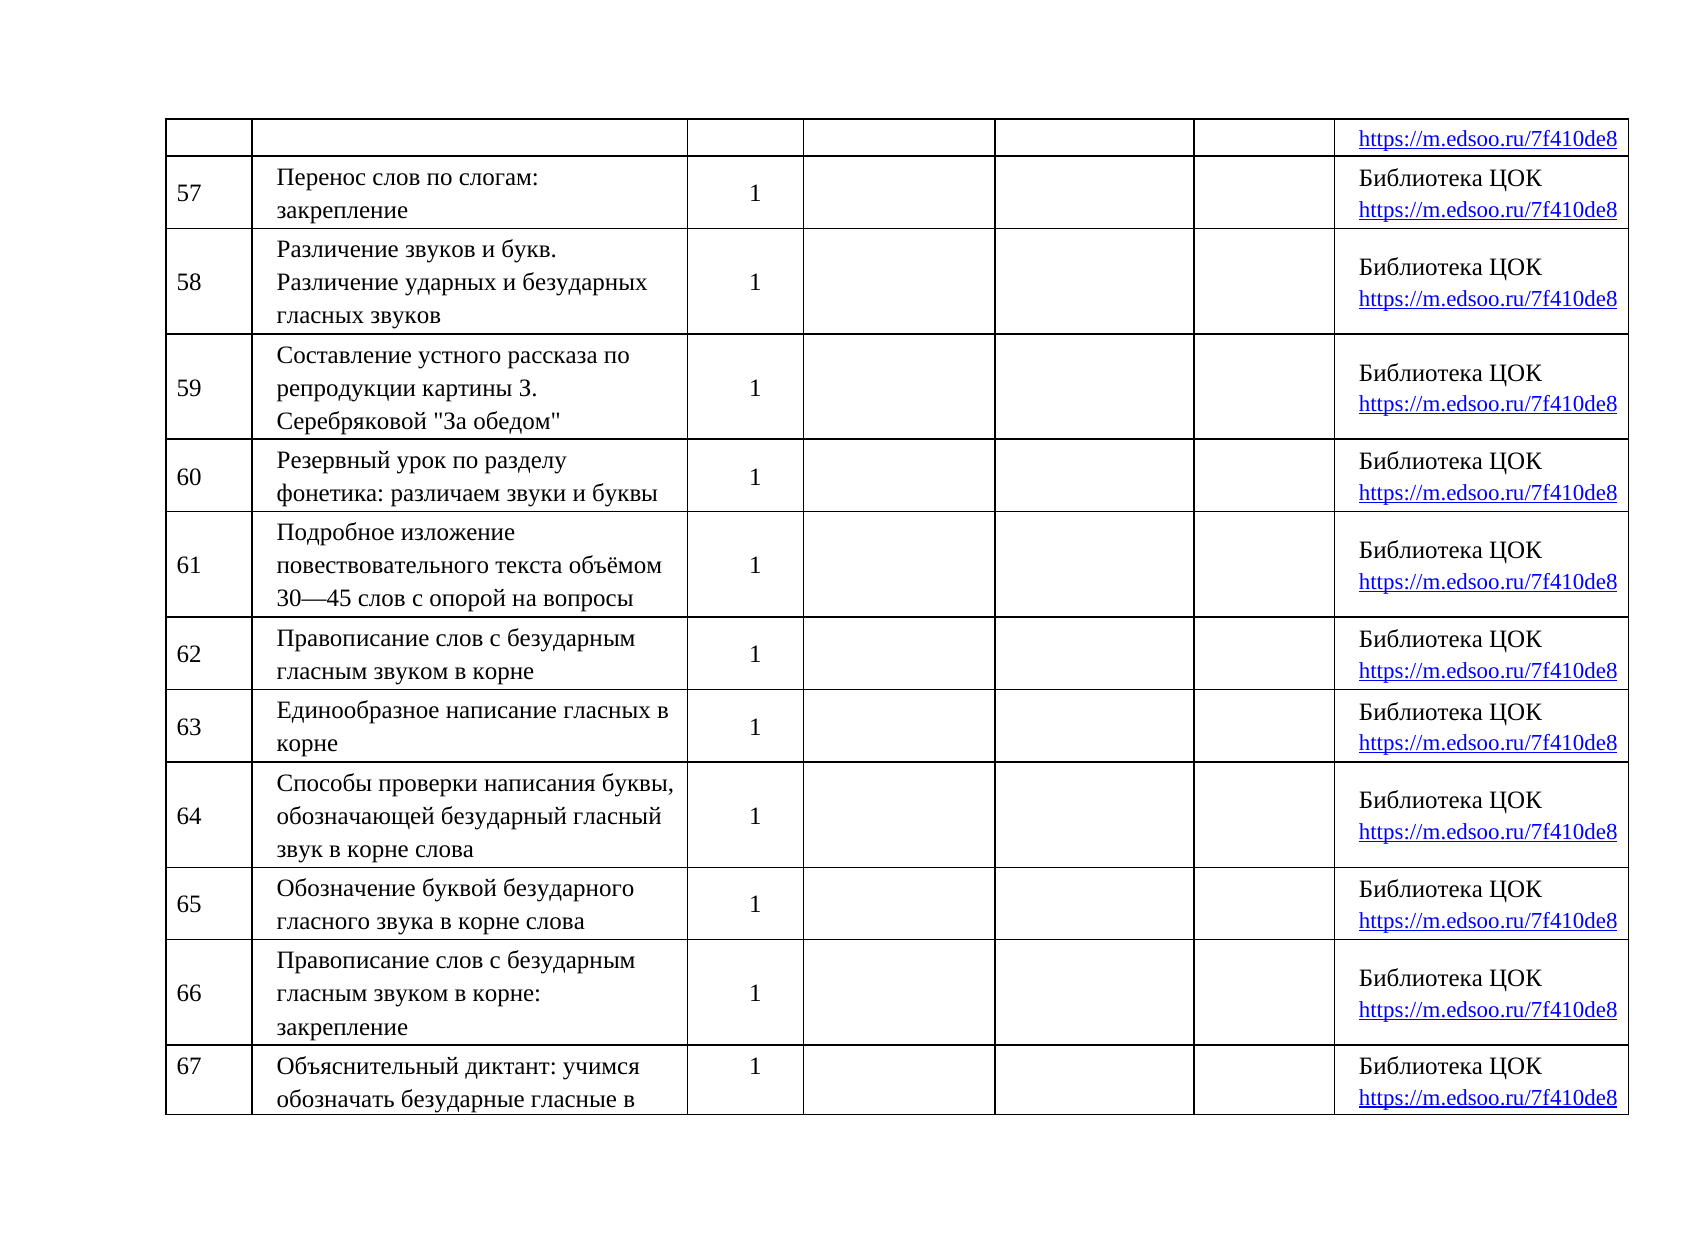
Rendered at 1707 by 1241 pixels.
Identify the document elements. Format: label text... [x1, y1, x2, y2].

table_cell 58 [167, 229, 251, 333]
table_cell [996, 868, 1193, 939]
table_cell [996, 940, 1193, 1044]
table_cell [804, 512, 994, 616]
table_cell Библиотека ЦОК https://m.edsoo.ru/7f410de8 [1335, 512, 1628, 616]
table_cell 1 [688, 940, 803, 1044]
table_cell [996, 1046, 1193, 1114]
table_cell 57 [167, 157, 251, 227]
table_cell [996, 690, 1193, 761]
table_cell 67 [167, 1046, 251, 1114]
table_cell [1195, 940, 1334, 1044]
table_cell Правописание слов с безударным гласным звуком в корне [253, 618, 687, 688]
table_cell [1195, 618, 1334, 688]
table_cell Библиотека ЦОК https://m.edsoo.ru/7f410de8 [1335, 868, 1628, 939]
table_cell [1195, 1046, 1334, 1114]
table_cell [1195, 512, 1334, 616]
table_cell [996, 512, 1193, 616]
table_cell Различение звуков и букв. Различение ударных и безударных гласных звуков [253, 229, 687, 333]
table_cell 1 [688, 229, 803, 333]
table_cell Обозначение буквой безударного гласного звука в корне слова [253, 868, 687, 939]
table_cell [996, 335, 1193, 438]
table_cell 63 [167, 690, 251, 761]
table_cell Библиотека ЦОК https://m.edsoo.ru/7f410de8 [1335, 763, 1628, 866]
table_cell [996, 763, 1193, 866]
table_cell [253, 1046, 687, 1114]
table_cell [1335, 157, 1628, 227]
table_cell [1335, 229, 1628, 333]
table_cell [1195, 440, 1334, 511]
table_cell Библиотека ЦОК https://m.edsoo.ru/7f410de8 [1335, 440, 1628, 511]
table_cell Способы проверки написания буквы, обозначающей безударный гласный звук в корне слова [253, 763, 687, 866]
table_cell [1195, 120, 1334, 155]
table_cell [804, 940, 994, 1044]
table_cell [804, 1046, 994, 1114]
table_cell Единообразное написание гласных в корне [253, 690, 687, 761]
table_cell 64 [167, 763, 251, 866]
table_cell 61 [167, 512, 251, 616]
table_cell 62 [167, 618, 251, 688]
table_cell Подробное изложение повествовательного текста объёмом 30—45 слов с опорой на вопросы [253, 512, 687, 616]
table_cell 1 [688, 618, 803, 688]
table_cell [1335, 120, 1628, 155]
table_cell [804, 690, 994, 761]
table_cell Составление устного рассказа по репродукции картины З. Серебряковой "За обедом" [253, 335, 687, 438]
table_cell 1 [688, 512, 803, 616]
table_cell [804, 868, 994, 939]
table_cell 1 [688, 690, 803, 761]
table_cell 1 [688, 120, 803, 155]
table_cell [996, 618, 1193, 688]
table_cell [996, 120, 1193, 155]
table_cell 59 [167, 335, 251, 438]
table_cell [1195, 868, 1334, 939]
table_cell Библиотека ЦОК https://m.edsoo.ru/7f410de8 [1335, 690, 1628, 761]
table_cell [253, 120, 687, 155]
table_cell [996, 229, 1193, 333]
table_cell 65 [167, 868, 251, 939]
table_cell [804, 618, 994, 688]
table_cell [804, 120, 994, 155]
table_cell [996, 440, 1193, 511]
table_cell [1195, 229, 1334, 333]
table_cell 1 [688, 157, 803, 227]
table_cell Правописание слов с безударным гласным звуком в корне: закрепление [253, 940, 687, 1044]
table_cell Библиотека ЦОК https://m.edsoo.ru/7f410de8 [1335, 618, 1628, 688]
table_cell 66 [167, 940, 251, 1044]
table_cell 56 [167, 120, 251, 155]
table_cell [1335, 940, 1628, 1044]
table_cell [1195, 763, 1334, 866]
table_cell [804, 335, 994, 438]
table_cell [804, 763, 994, 866]
table_cell 1 [688, 440, 803, 511]
table_cell 1 [688, 335, 803, 438]
table_cell 60 [167, 440, 251, 511]
table_cell Резервный урок по разделу фонетика: различаем звуки и буквы [253, 440, 687, 511]
table_cell [1195, 335, 1334, 438]
table_cell [804, 440, 994, 511]
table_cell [1335, 1046, 1628, 1114]
table_cell 1 [688, 1046, 803, 1114]
table_cell [1195, 157, 1334, 227]
table_cell [996, 157, 1193, 227]
table_cell [804, 157, 994, 227]
table_cell [804, 229, 994, 333]
table_cell Перенос слов по слогам: закрепление [253, 157, 687, 227]
table_cell 1 [688, 868, 803, 939]
table_cell Библиотека ЦОК https://m.edsoo.ru/7f410de8 [1335, 335, 1628, 438]
table_cell 1 [688, 763, 803, 866]
table_cell [1195, 690, 1334, 761]
